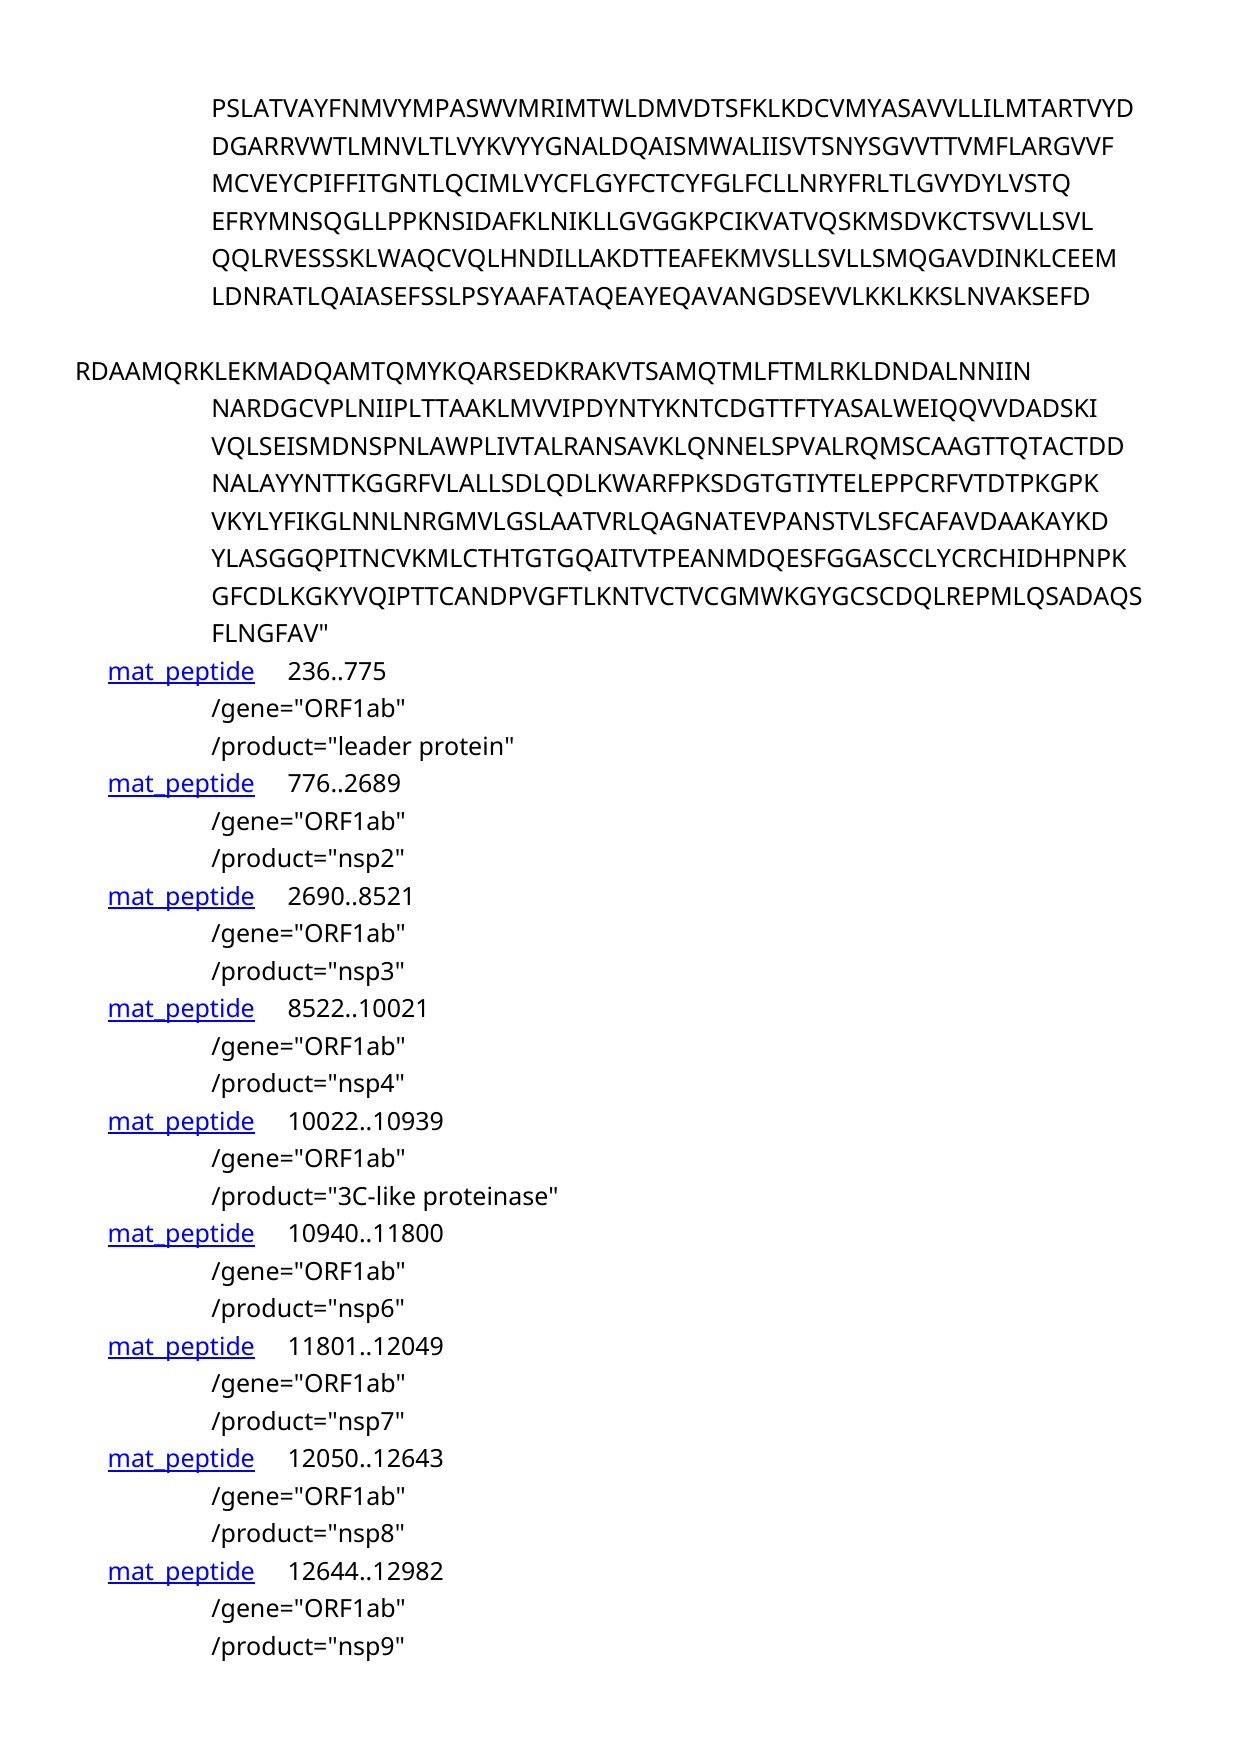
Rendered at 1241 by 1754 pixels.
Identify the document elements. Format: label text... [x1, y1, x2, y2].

text /gene="ORF1ab" [75, 689, 1165, 727]
text VKYLYFIKGLNNLNRGMVLGSLAATVRLQAGNATEVPANSTVLSFCAFAVDAAKAYKD [75, 502, 1165, 539]
text /product="nsp9" [75, 1627, 1165, 1664]
text /gene="ORF1ab" [75, 1252, 1165, 1289]
text mat_peptide 10940..11800 [75, 1214, 1165, 1252]
text QQLRVESSSKLWAQCVQLHNDILLAKDTTEAFEKMVSLLSVLLSMQGAVDINKLCEEM [75, 239, 1165, 277]
text /product="nsp2" [75, 839, 1165, 877]
text mat_peptide 11801..12049 [75, 1327, 1165, 1364]
text YLASGGQPITNCVKMLCTHTGTGQAITVTPEANMDQESFGGASCCLYCRCHIDHPNPK [75, 539, 1165, 577]
text mat_peptide 8522..10021 [75, 989, 1165, 1027]
text /gene="ORF1ab" [75, 914, 1165, 952]
text PSLATVAYFNMVYMPASWVMRIMTWLDMVDTSFKLKDCVMYASAVVLLILMTARTVYD [75, 89, 1165, 127]
text /product="nsp4" [75, 1064, 1165, 1102]
text /product="nsp8" [75, 1514, 1165, 1552]
text /product="nsp7" [75, 1402, 1165, 1439]
text DGARRVWTLMNVLTLVYKVYYGNALDQAISMWALIISVTSNYSGVVTTVMFLARGVVF [75, 127, 1165, 164]
text MCVEYCPIFFITGNTLQCIMLVYCFLGYFCTCYFGLFCLLNRYFRLTLGVYDYLVSTQ [75, 164, 1165, 202]
text /gene="ORF1ab" [75, 1589, 1165, 1627]
text /product="nsp3" [75, 952, 1165, 989]
text mat_peptide 236..775 [75, 652, 1165, 689]
text RDAAMQRKLEKMADQAMTQMYKQARSEDKRAKVTSAMQTMLFTMLRKLDNDALNNIIN [75, 314, 1165, 389]
text /product="leader protein" [75, 727, 1165, 764]
text mat_peptide 10022..10939 [75, 1102, 1165, 1139]
text FLNGFAV" [75, 614, 1165, 652]
text NALAYYNTTKGGRFVLALLSDLQDLKWARFPKSDGTGTIYTELEPPCRFVTDTPKGPK [75, 464, 1165, 502]
text mat_peptide 12050..12643 [75, 1439, 1165, 1477]
text EFRYMNSQGLLPPKNSIDAFKLNIKLLGVGGKPCIKVATVQSKMSDVKCTSVVLLSVL [75, 202, 1165, 239]
text /gene="ORF1ab" [75, 1477, 1165, 1514]
text /gene="ORF1ab" [75, 1027, 1165, 1064]
text /gene="ORF1ab" [75, 1139, 1165, 1177]
text /gene="ORF1ab" [75, 802, 1165, 839]
text VQLSEISMDNSPNLAWPLIVTALRANSAVKLQNNELSPVALRQMSCAAGTTQTACTDD [75, 427, 1165, 464]
text /gene="ORF1ab" [75, 1364, 1165, 1402]
text mat_peptide 2690..8521 [75, 877, 1165, 914]
text NARDGCVPLNIIPLTTAAKLMVVIPDYNTYKNTCDGTTFTYASALWEIQQVVDADSKI [75, 389, 1165, 427]
text mat_peptide 12644..12982 [75, 1552, 1165, 1589]
text GFCDLKGKYVQIPTTCANDPVGFTLKNTVCTVCGMWKGYGCSCDQLREPMLQSADAQS [75, 577, 1165, 614]
text /product="nsp6" [75, 1289, 1165, 1327]
text LDNRATLQAIASEFSSLPSYAAFATAQEAYEQAVANGDSEVVLKKLKKSLNVAKSEFD [75, 277, 1165, 314]
text mat_peptide 776..2689 [75, 764, 1165, 802]
text /product="3C-like proteinase" [75, 1177, 1165, 1214]
